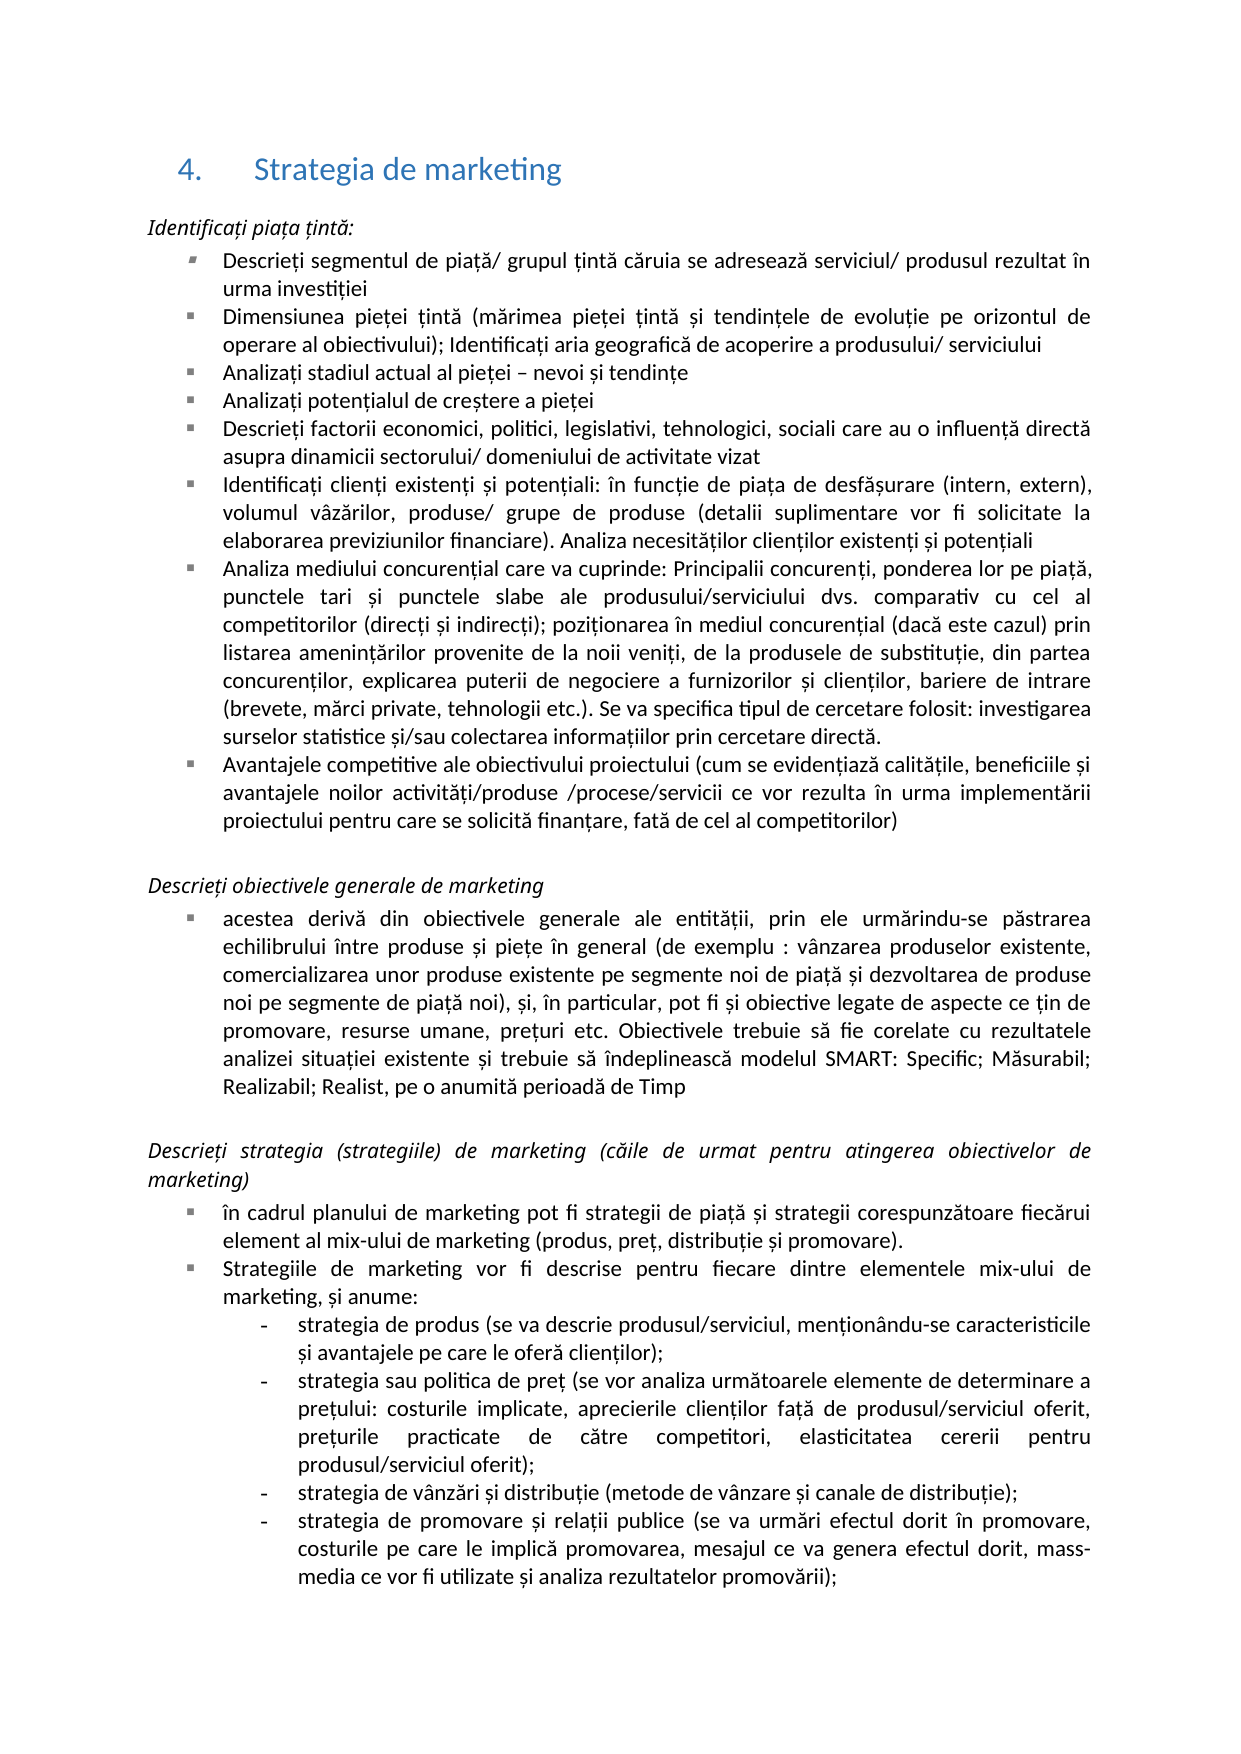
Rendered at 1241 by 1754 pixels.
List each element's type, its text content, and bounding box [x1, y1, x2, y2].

list strategia de vânzări și distribuție (metode de vânzare și canale de distribuție); [260, 1478, 1093, 1506]
list Analizați stadiul actual al pieţei – nevoi şi tendinţe [185, 358, 1093, 386]
list Dimensiunea pieței țintă (mărimea pieței țintă și tendințele de evoluție pe orizontul de operare al obiectivului); Identificați aria geografică de acoperire a produsului/ serviciului [185, 302, 1093, 358]
list Descrieți segmentul de piață/ grupul țintă căruia se adresează serviciul/ produsul rezultat în urma investiției [185, 246, 1093, 302]
list strategia de produs (se va descrie produsul/serviciul, menționându-se caracteristicile și avantajele pe care le oferă clienților); [260, 1310, 1093, 1366]
list în cadrul planului de marketing pot fi strategii de piață și strategii corespunzătoare fiecărui element al mix-ului de marketing (produs, preț, distribuție și promovare). [185, 1198, 1093, 1254]
list Descrieți factorii economici, politici, legislativi, tehnologici, sociali care au o influență directă asupra dinamicii sectorului/ domeniului de activitate vizat [185, 414, 1093, 470]
subtitle Strategia de marketing [177, 148, 1093, 188]
text Descrieți obiectivele generale de marketing [148, 871, 1093, 899]
list Analiza mediului concurențial care va cuprinde: Principalii concurenţi, ponderea lor pe piaţă, punctele tari şi punctele slabe ale produsului/serviciului dvs. comparativ cu cel al competitorilor (direcţi şi indirecţi); poziționarea în mediul concurențial (dacă este cazul) prin listarea amenințărilor provenite de la noii veniți, de la produsele de substituție, din partea concurenților, explicarea puterii de negociere a furnizorilor și clienților, bariere de intrare (brevete, mărci private, tehnologii etc.). Se va specifica tipul de cercetare folosit: investigarea surselor statistice și/sau colectarea informațiilor prin cercetare directă. [185, 554, 1093, 750]
list Analizați potențialul de creştere a pieţei [185, 386, 1093, 414]
text Identificați piața țintă: [148, 213, 1093, 242]
list strategia sau politica de preț (se vor analiza următoarele elemente de determinare a prețului: costurile implicate, aprecierile clienților față de produsul/serviciul oferit, prețurile practicate de către competitori, elasticitatea cererii pentru produsul/serviciul oferit); [260, 1366, 1093, 1478]
list strategia de promovare și relații publice (se va urmări efectul dorit în promovare, costurile pe care le implică promovarea, mesajul ce va genera efectul dorit, mass-media ce vor fi utilizate și analiza rezultatelor promovării); [260, 1506, 1093, 1590]
list Identificați clienţi existenţi şi potenţiali: în funcţie de piaţa de desfăşurare (intern, extern), volumul vâzărilor, produse/ grupe de produse (detalii suplimentare vor fi solicitate la elaborarea previziunilor financiare). Analiza necesităților clienților existenți și potențiali [185, 470, 1093, 554]
list Strategiile de marketing vor fi descrise pentru fiecare dintre elementele mix-ului de marketing, și anume: [185, 1254, 1093, 1310]
list Avantajele competitive ale obiectivului proiectului (cum se evidențiază calitățile, beneficiile și avantajele noilor activități/produse /procese/servicii ce vor rezulta în urma implementării proiectului pentru care se solicită finanțare, fată de cel al competitorilor) [185, 750, 1093, 834]
text Descrieți strategia (strategiile) de marketing (căile de urmat pentru atingerea obiectivelor de marketing) [148, 1137, 1093, 1193]
list acestea derivă din obiectivele generale ale entității, prin ele urmărindu-se păstrarea echilibrului între produse și piețe în general (de exemplu : vânzarea produselor existente, comercializarea unor produse existente pe segmente noi de piață și dezvoltarea de produse noi pe segmente de piață noi), și, în particular, pot fi și obiective legate de aspecte ce țin de promovare, resurse umane, prețuri etc. Obiectivele trebuie să fie corelate cu rezultatele analizei situației existente și trebuie să îndeplinească modelul SMART: Specific; Măsurabil; Realizabil; Realist, pe o anumită perioadă de Timp [185, 904, 1093, 1100]
